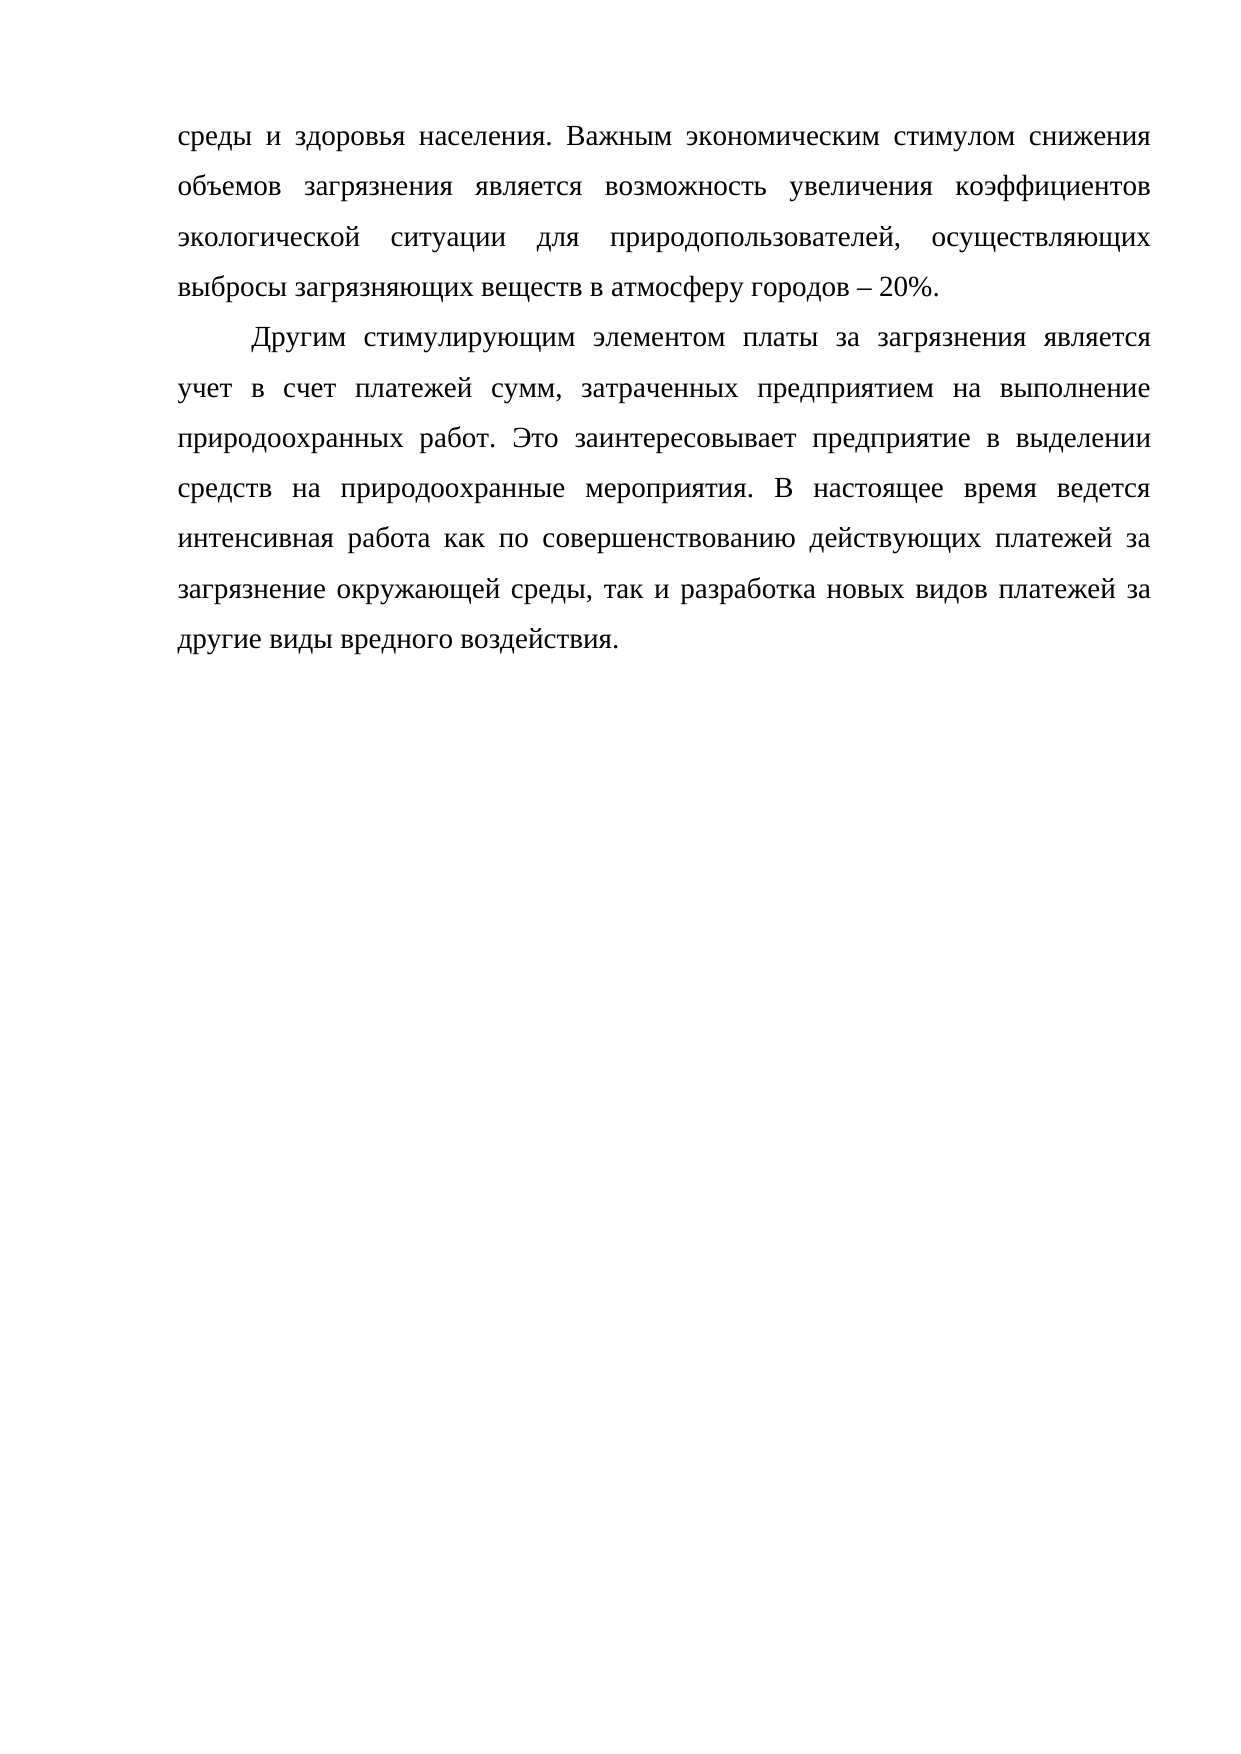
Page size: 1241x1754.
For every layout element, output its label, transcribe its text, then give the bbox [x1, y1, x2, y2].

text Другим стимулирующим элементом платы за загрязнения является учет в счет платежей сумм, затраченных предприятием на выполнение природоохранных работ. Это заинтересовывает предприятие в выделении средств на природоохранные мероприятия. В настоящее время ведется интенсивная работа как по совершенствованию действующих платежей за загрязнение окружающей среды, так и разработка новых видов платежей за другие виды вредного воздействия. [177, 319, 1152, 655]
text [177, 118, 1152, 303]
